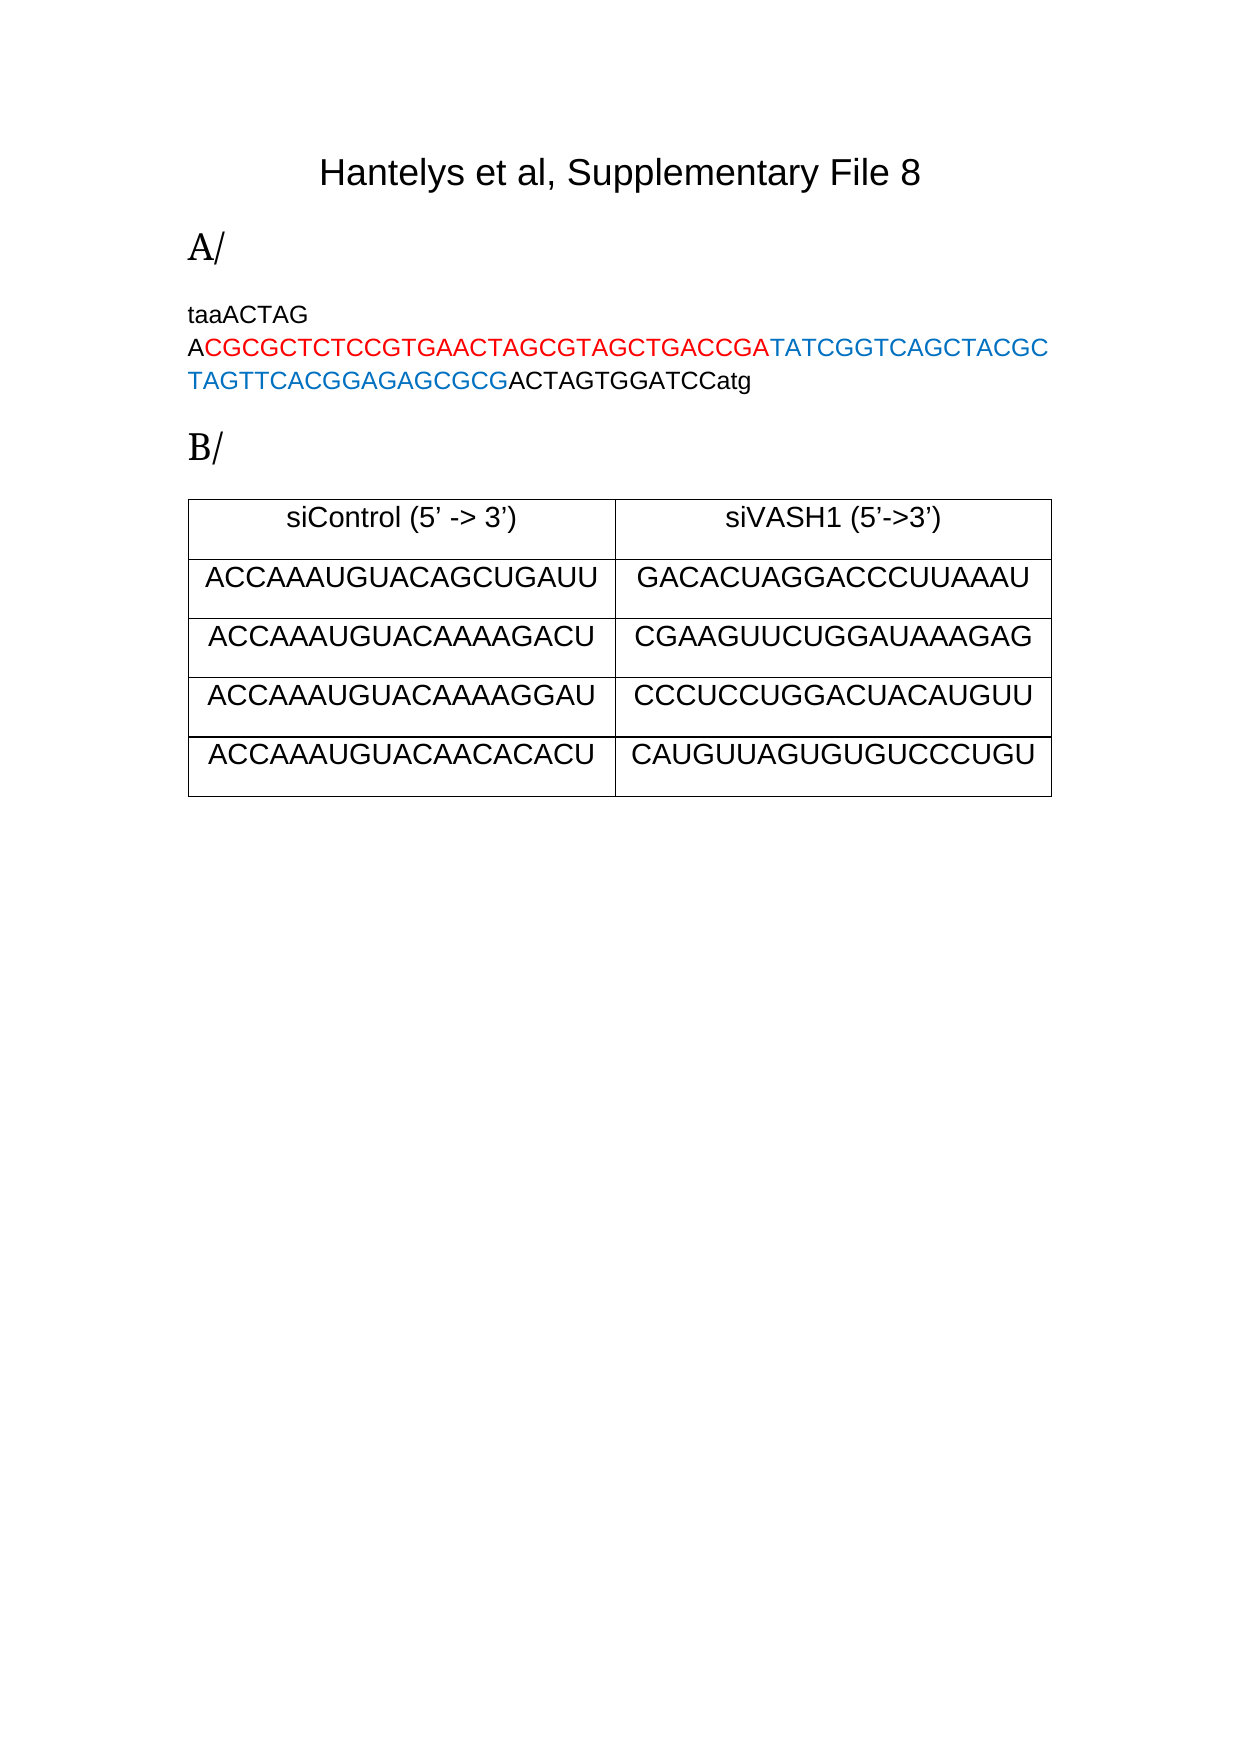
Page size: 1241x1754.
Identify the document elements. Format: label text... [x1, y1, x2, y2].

table_cell GACACUAGGACCCUUAAAU [616, 560, 1051, 618]
table_cell ACCAAAUGUACAACACACU [189, 738, 615, 796]
table_cell ACCAAAUGUACAAAAGACU [189, 619, 615, 677]
table_header siControl (5’ -> 3’) [189, 500, 615, 558]
table_cell ACCAAAUGUACAGCUGAUU [189, 560, 615, 618]
text taaACTAGACGCGCTCTCCGTGAACTAGCGTAGCTGACCGATATCGGTCAGCTACGCTAGTTCACGGAGAGCGCGACTAGTGGATCCatg [187, 300, 1053, 395]
table_cell CGAAGUUCUGGAUAAAGAG [616, 619, 1051, 677]
text B/ [187, 420, 1053, 471]
text Hantelys et al, Supplementary File 8 [158, 150, 1053, 193]
table_cell CCCUCCUGGACUACAUGUU [616, 678, 1051, 736]
table_header siVASH1 (5’->3’) [616, 500, 1051, 558]
text A/ [187, 220, 1053, 271]
table_cell ACCAAAUGUACAAAAGGAU [189, 678, 615, 736]
table_cell CAUGUUAGUGUGUCCCUGU [616, 738, 1051, 796]
